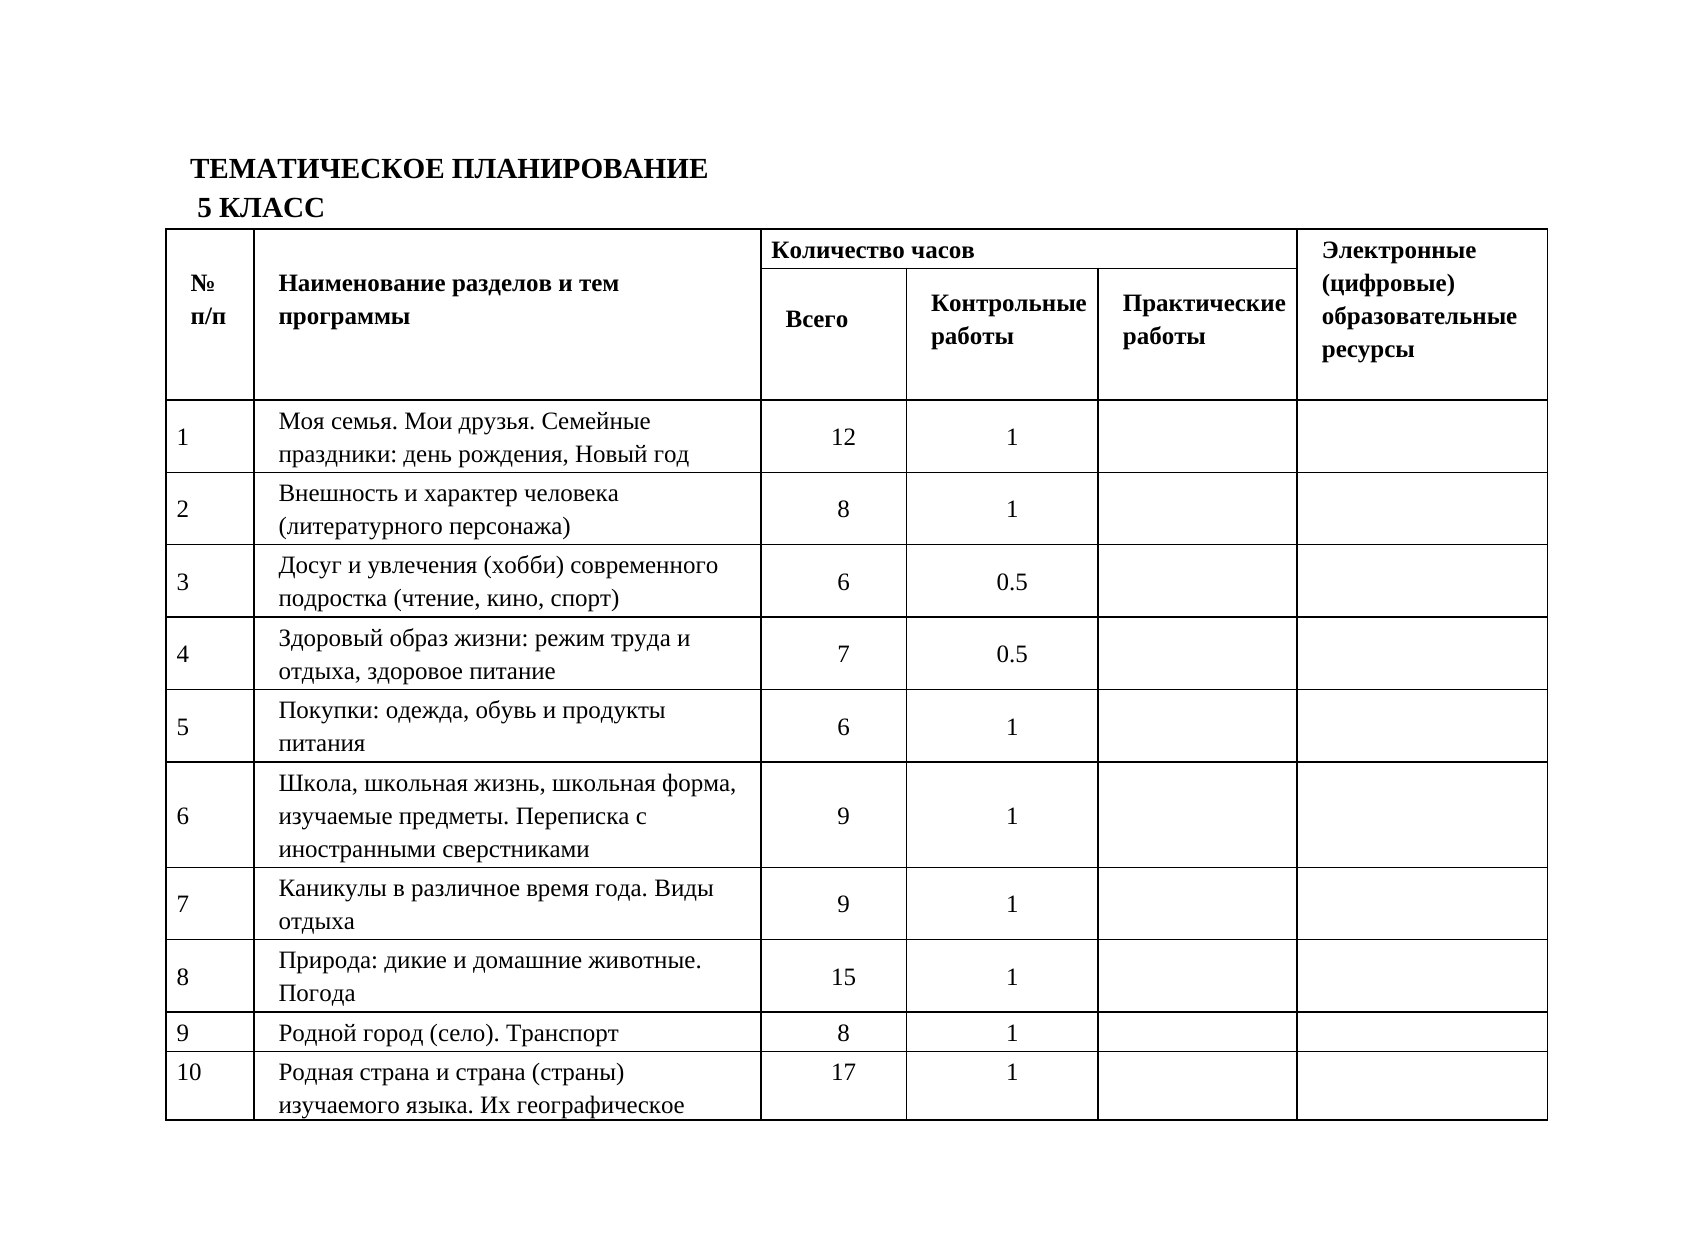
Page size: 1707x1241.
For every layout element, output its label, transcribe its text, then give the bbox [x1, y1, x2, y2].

table_cell 1 [907, 401, 1097, 471]
table_cell 1 [907, 1013, 1097, 1051]
table_cell 8 [762, 1013, 906, 1051]
table_cell [1298, 618, 1547, 688]
table_cell [1099, 473, 1296, 544]
table_cell Всего [762, 269, 906, 399]
text 5 КЛАСС [190, 190, 1618, 223]
table_cell [1099, 868, 1296, 939]
table_cell 17 [762, 1052, 906, 1119]
table_cell 5 [167, 690, 253, 761]
table_cell 9 [762, 868, 906, 939]
table_cell Школа, школьная жизнь, школьная форма, изучаемые предметы. Переписка с иностранными сверстниками [255, 763, 760, 866]
table_cell 1 [907, 1052, 1097, 1119]
table_cell [1298, 940, 1547, 1011]
table_cell 10 [167, 1052, 253, 1119]
table_cell Контрольные работы [907, 269, 1097, 399]
table_cell Практические работы [1099, 269, 1296, 399]
table_cell 0.5 [907, 545, 1097, 616]
table_cell [1099, 763, 1296, 866]
table_cell Здоровый образ жизни: режим труда и отдыха, здоровое питание [255, 618, 760, 688]
table_cell Природа: дикие и домашние животные. Погода [255, 940, 760, 1011]
table_cell [1298, 763, 1547, 866]
table_cell 1 [907, 763, 1097, 866]
table_header Наименование разделов и тем программы [255, 230, 760, 399]
table_cell 9 [762, 763, 906, 866]
table_cell 1 [907, 868, 1097, 939]
table_cell 1 [907, 690, 1097, 761]
table_cell [1298, 690, 1547, 761]
table_cell Досуг и увлечения (хобби) современного подростка (чтение, кино, спорт) [255, 545, 760, 616]
table_cell 8 [762, 473, 906, 544]
table_header Электронные (цифровые) образовательные ресурсы [1298, 230, 1547, 399]
text ТЕМАТИЧЕСКОЕ ПЛАНИРОВАНИЕ [190, 151, 1618, 185]
table_header № п/п [167, 230, 253, 399]
table_cell Моя семья. Мои друзья. Семейные праздники: день рождения, Новый год [255, 401, 760, 471]
table_cell [1099, 401, 1296, 471]
table_cell [1298, 868, 1547, 939]
table_cell [1298, 473, 1547, 544]
table_cell 8 [167, 940, 253, 1011]
table_cell [1298, 1052, 1547, 1119]
table_cell [1099, 690, 1296, 761]
table_cell [1298, 1013, 1547, 1051]
table_cell [1298, 545, 1547, 616]
table_cell 1 [907, 473, 1097, 544]
table_cell [1099, 1013, 1296, 1051]
table_cell [1298, 401, 1547, 471]
table_cell 4 [167, 618, 253, 688]
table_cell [255, 1052, 760, 1119]
table_cell [1099, 1052, 1296, 1119]
table_cell [1099, 545, 1296, 616]
table_cell 15 [762, 940, 906, 1011]
table_cell 6 [762, 545, 906, 616]
table_cell 2 [167, 473, 253, 544]
table_cell 12 [762, 401, 906, 471]
table_cell 0.5 [907, 618, 1097, 688]
table_cell 9 [167, 1013, 253, 1051]
table_cell 7 [167, 868, 253, 939]
table_cell Покупки: одежда, обувь и продукты питания [255, 690, 760, 761]
table_cell 1 [167, 401, 253, 471]
table_cell 7 [762, 618, 906, 688]
table_cell Внешность и характер человека (литературного персонажа) [255, 473, 760, 544]
table_cell [1099, 618, 1296, 688]
table_cell Родной город (село). Транспорт [255, 1013, 760, 1051]
table_cell 6 [167, 763, 253, 866]
table_header Количество часов [762, 230, 1296, 268]
table_cell [1099, 940, 1296, 1011]
table_cell 3 [167, 545, 253, 616]
table_cell 1 [907, 940, 1097, 1011]
table_cell Каникулы в различное время года. Виды отдыха [255, 868, 760, 939]
table_cell 6 [762, 690, 906, 761]
